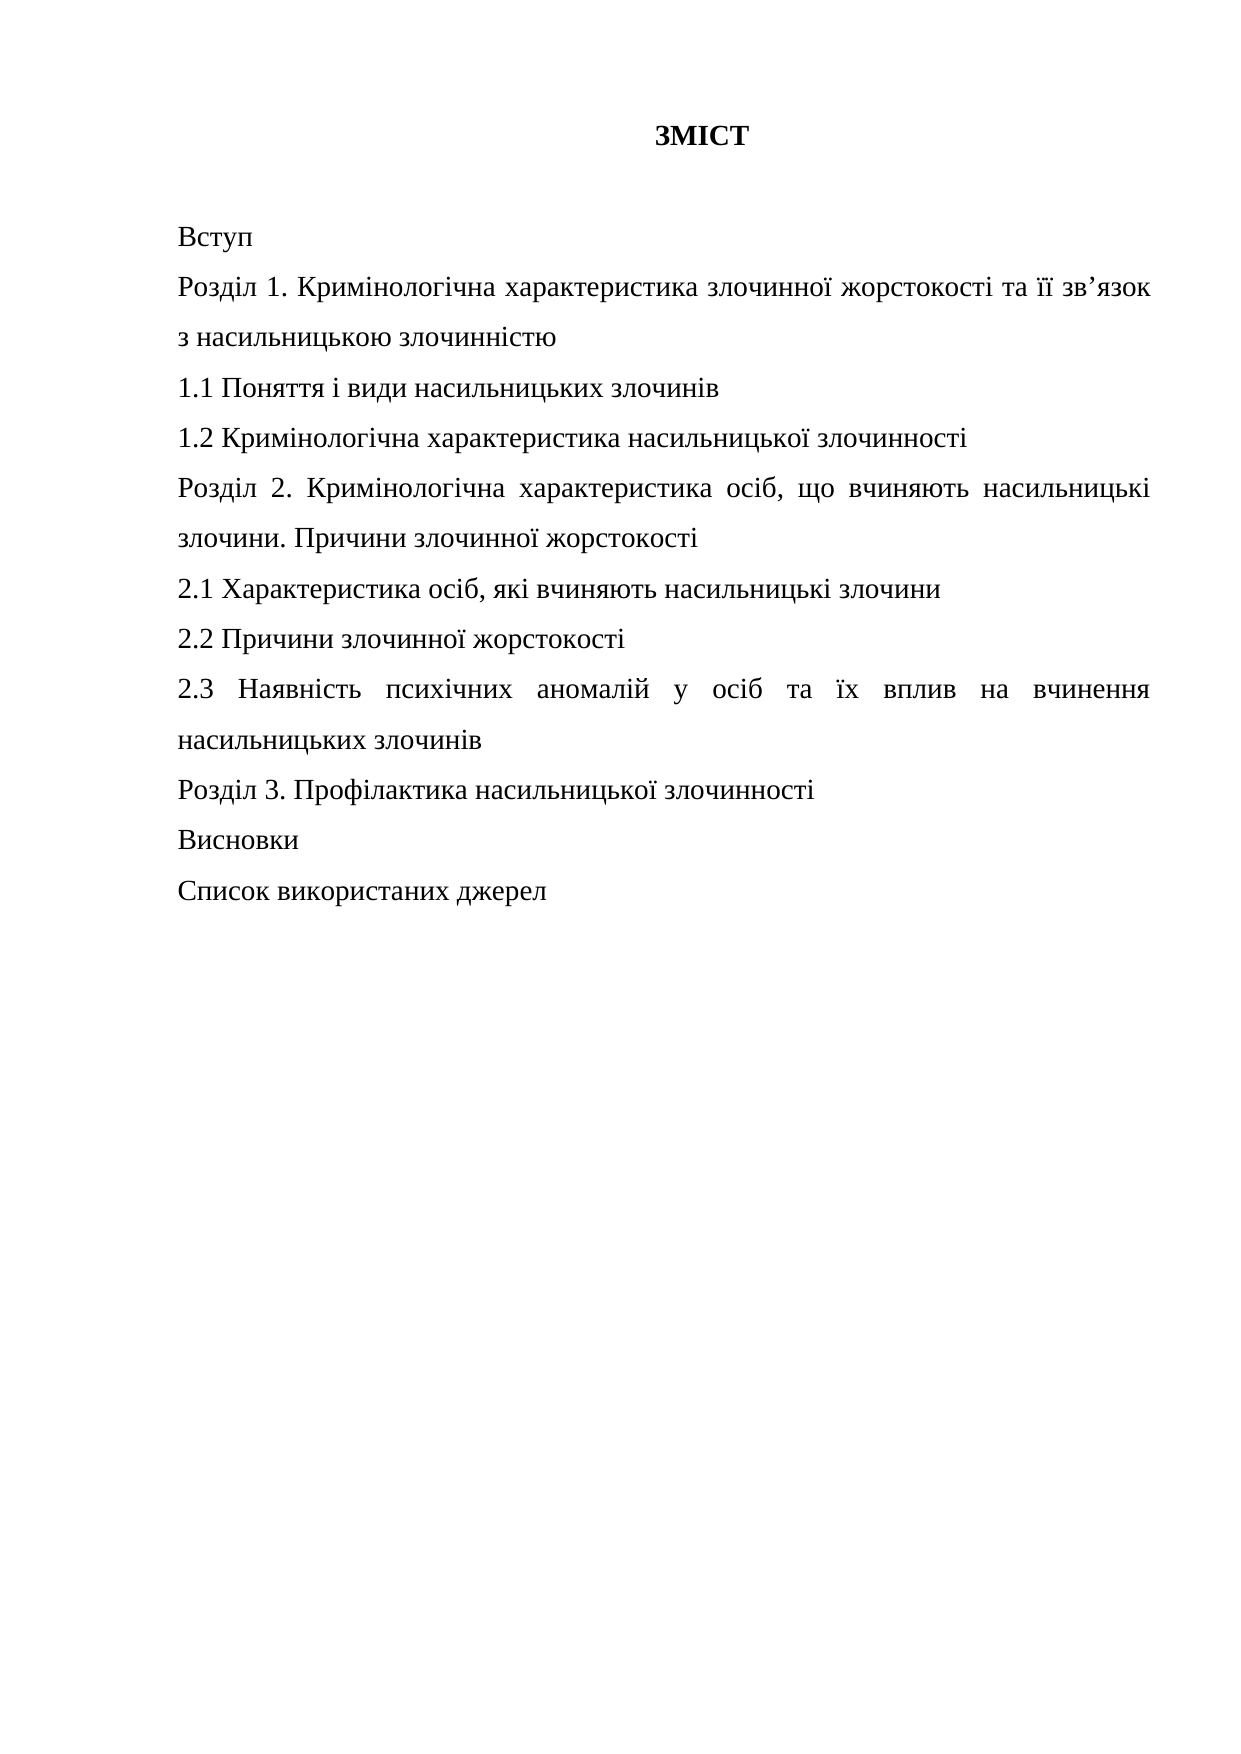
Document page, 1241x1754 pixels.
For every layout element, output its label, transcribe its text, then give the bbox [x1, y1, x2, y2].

text ЗМІСТ [177, 118, 1152, 152]
text Розділ 1. Кримінологічна характеристика злочинної жорстокості та її зв’язок з насильницькою злочинністю [177, 269, 1152, 353]
text Розділ 2. Кримінологічна характеристика осіб, що вчиняють насильницькі злочини. Причини злочинної жорстокості [177, 470, 1152, 554]
text Список використаних джерел [177, 873, 1152, 906]
text Розділ 3. Профілактика насильницької злочинності [177, 772, 1152, 806]
text 1.1 Поняття і види насильницьких злочинів [177, 370, 1152, 403]
text Вступ [177, 219, 1152, 252]
text 2.2 Причини злочинної жорстокості [177, 621, 1152, 655]
text 2.3 Наявність психічних аномалій у осіб та їх вплив на вчинення насильницьких злочинів [177, 672, 1152, 755]
text 2.1 Характеристика осіб, які вчиняють насильницькі злочини [177, 571, 1152, 604]
text Висновки [177, 822, 1152, 856]
text 1.2 Кримінологічна характеристика насильницької злочинності [177, 420, 1152, 453]
